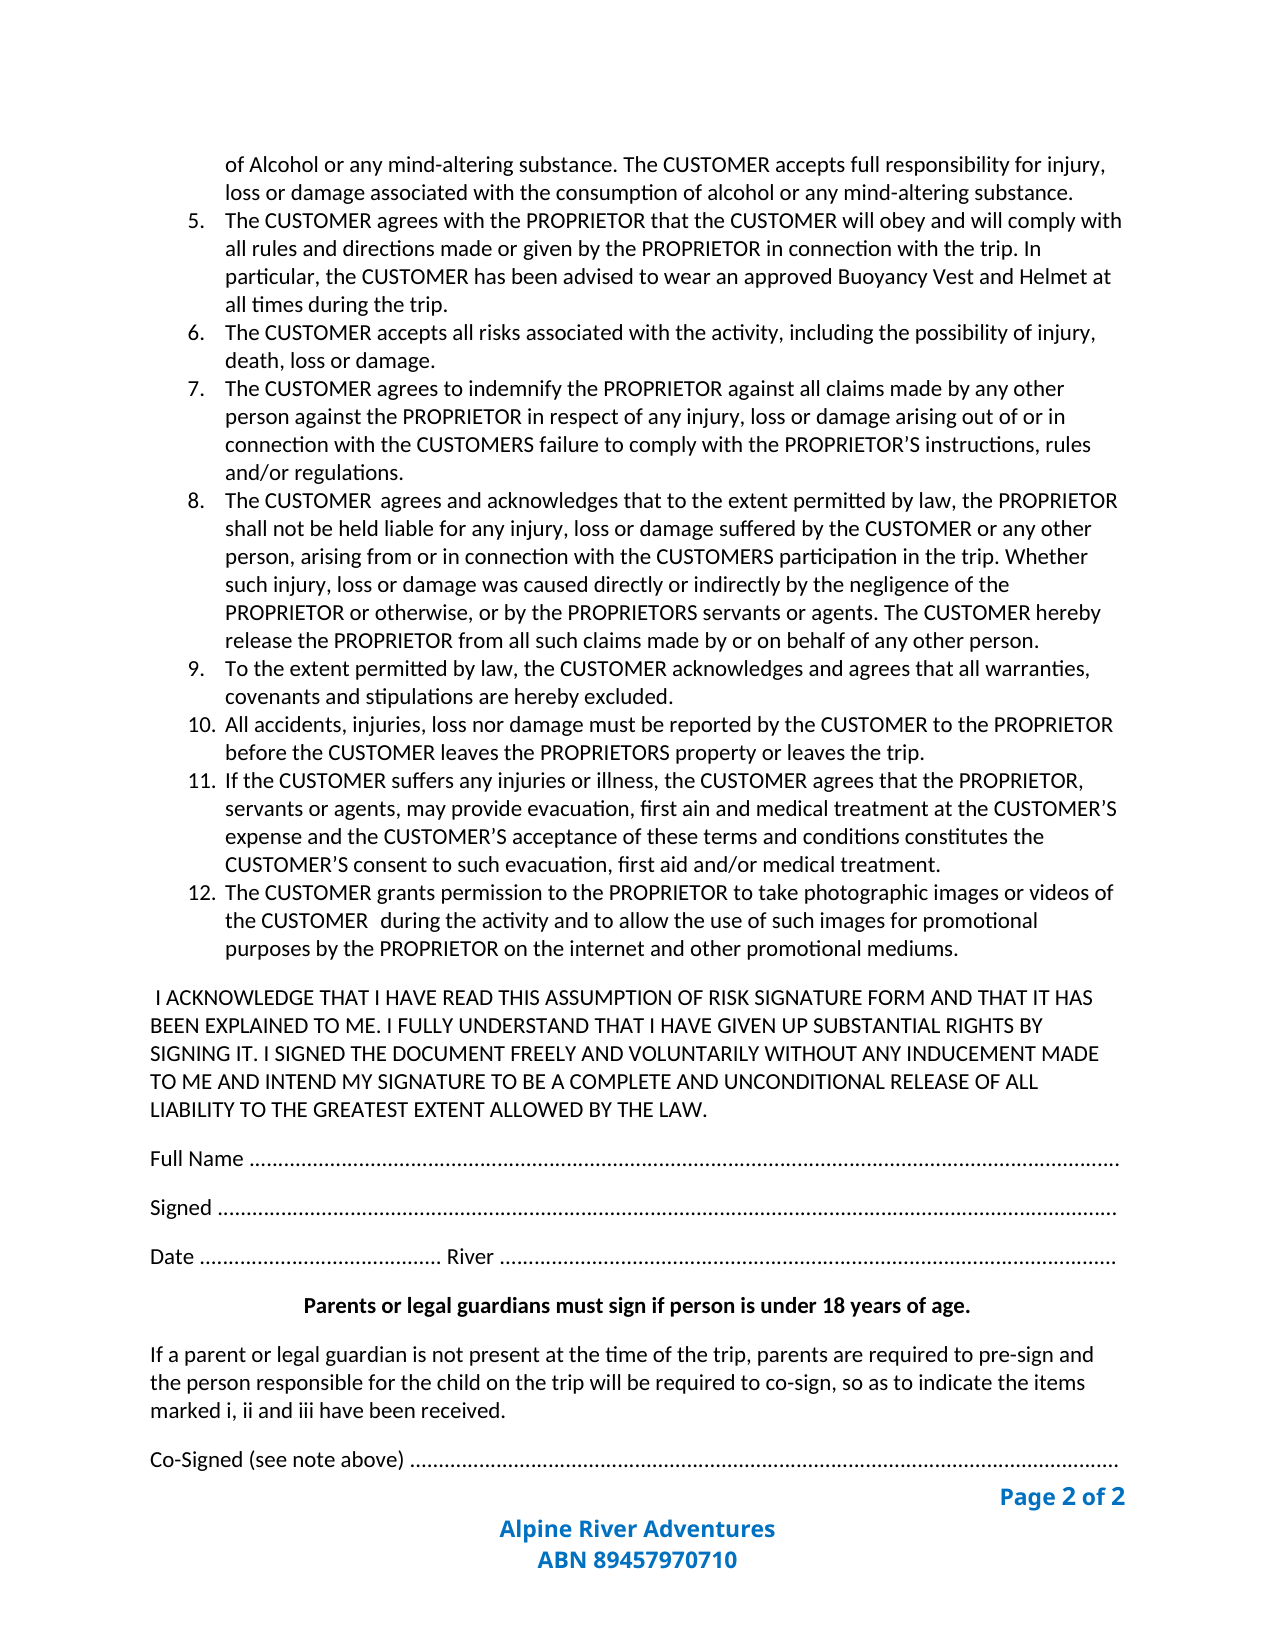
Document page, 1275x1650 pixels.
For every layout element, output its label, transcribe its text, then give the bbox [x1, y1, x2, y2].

list The CUSTOMER agrees and acknowledges that to the extent permitted by law, the PROPRIETOR shall not be held liable for any injury, loss or damage suffered by the CUSTOMER or any other person, arising from or in connection with the CUSTOMERS participation in the trip. Whether such injury, loss or damage was caused directly or indirectly by the negligence of the PROPRIETOR or otherwise, or by the PROPRIETORS servants or agents. The CUSTOMER hereby release the PROPRIETOR from all such claims made by or on behalf of any other person. [187, 486, 1125, 654]
text I ACKNOWLEDGE THAT I HAVE READ THIS ASSUMPTION OF RISK SIGNATURE FORM AND THAT IT HAS BEEN EXPLAINED TO ME. I FULLY UNDERSTAND THAT I HAVE GIVEN UP SUBSTANTIAL RIGHTS BY SIGNING IT. I SIGNED THE DOCUMENT FREELY AND VOLUNTARILY WITHOUT ANY INDUCEMENT MADE TO ME AND INTEND MY SIGNATURE TO BE A COMPLETE AND UNCONDITIONAL RELEASE OF ALL LIABILITY TO THE GREATEST EXTENT ALLOWED BY THE LAW. [150, 983, 1125, 1123]
text Parents or legal guardians must sign if person is under 18 years of age. [150, 1291, 1125, 1319]
list The CUSTOMER grants permission to the PROPRIETOR to take photographic images or videos of the CUSTOMER during the activity and to allow the use of such images for promotional purposes by the PROPRIETOR on the internet and other promotional mediums. [187, 878, 1125, 963]
text Co-Signed (see note above) ........................................................................................................................... [150, 1445, 1125, 1473]
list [187, 150, 1125, 206]
list The CUSTOMER accepts all risks associated with the activity, including the possibility of injury, death, loss or damage. [187, 318, 1125, 374]
list If the CUSTOMER suffers any injuries or illness, the CUSTOMER agrees that the PROPRIETOR, servants or agents, may provide evacuation, first ain and medical treatment at the CUSTOMER’S expense and the CUSTOMER’S acceptance of these terms and conditions constitutes the CUSTOMER’S consent to such evacuation, first aid and/or medical treatment. [187, 766, 1125, 878]
text Date .......................................... River ........................................................................................................... [150, 1242, 1125, 1270]
list The CUSTOMER agrees to indemnify the PROPRIETOR against all claims made by any other person against the PROPRIETOR in respect of any injury, loss or damage arising out of or in connection with the CUSTOMERS failure to comply with the PROPRIETOR’S instructions, rules and/or regulations. [187, 374, 1125, 486]
text Full Name ....................................................................................................................................................... [150, 1144, 1125, 1172]
text If a parent or legal guardian is not present at the time of the trip, parents are required to pre-sign and the person responsible for the child on the trip will be required to co-sign, so as to indicate the items marked i, ii and iii have been received. [150, 1340, 1125, 1424]
text Signed ............................................................................................................................................................ [150, 1193, 1125, 1221]
list All accidents, injuries, loss nor damage must be reported by the CUSTOMER to the PROPRIETOR before the CUSTOMER leaves the PROPRIETORS property or leaves the trip. [187, 710, 1125, 766]
list To the extent permitted by law, the CUSTOMER acknowledges and agrees that all warranties, covenants and stipulations are hereby excluded. [187, 654, 1125, 710]
list The CUSTOMER agrees with the PROPRIETOR that the CUSTOMER will obey and will comply with all rules and directions made or given by the PROPRIETOR in connection with the trip. In particular, the CUSTOMER has been advised to wear an approved Buoyancy Vest and Helmet at all times during the trip. [187, 206, 1125, 318]
